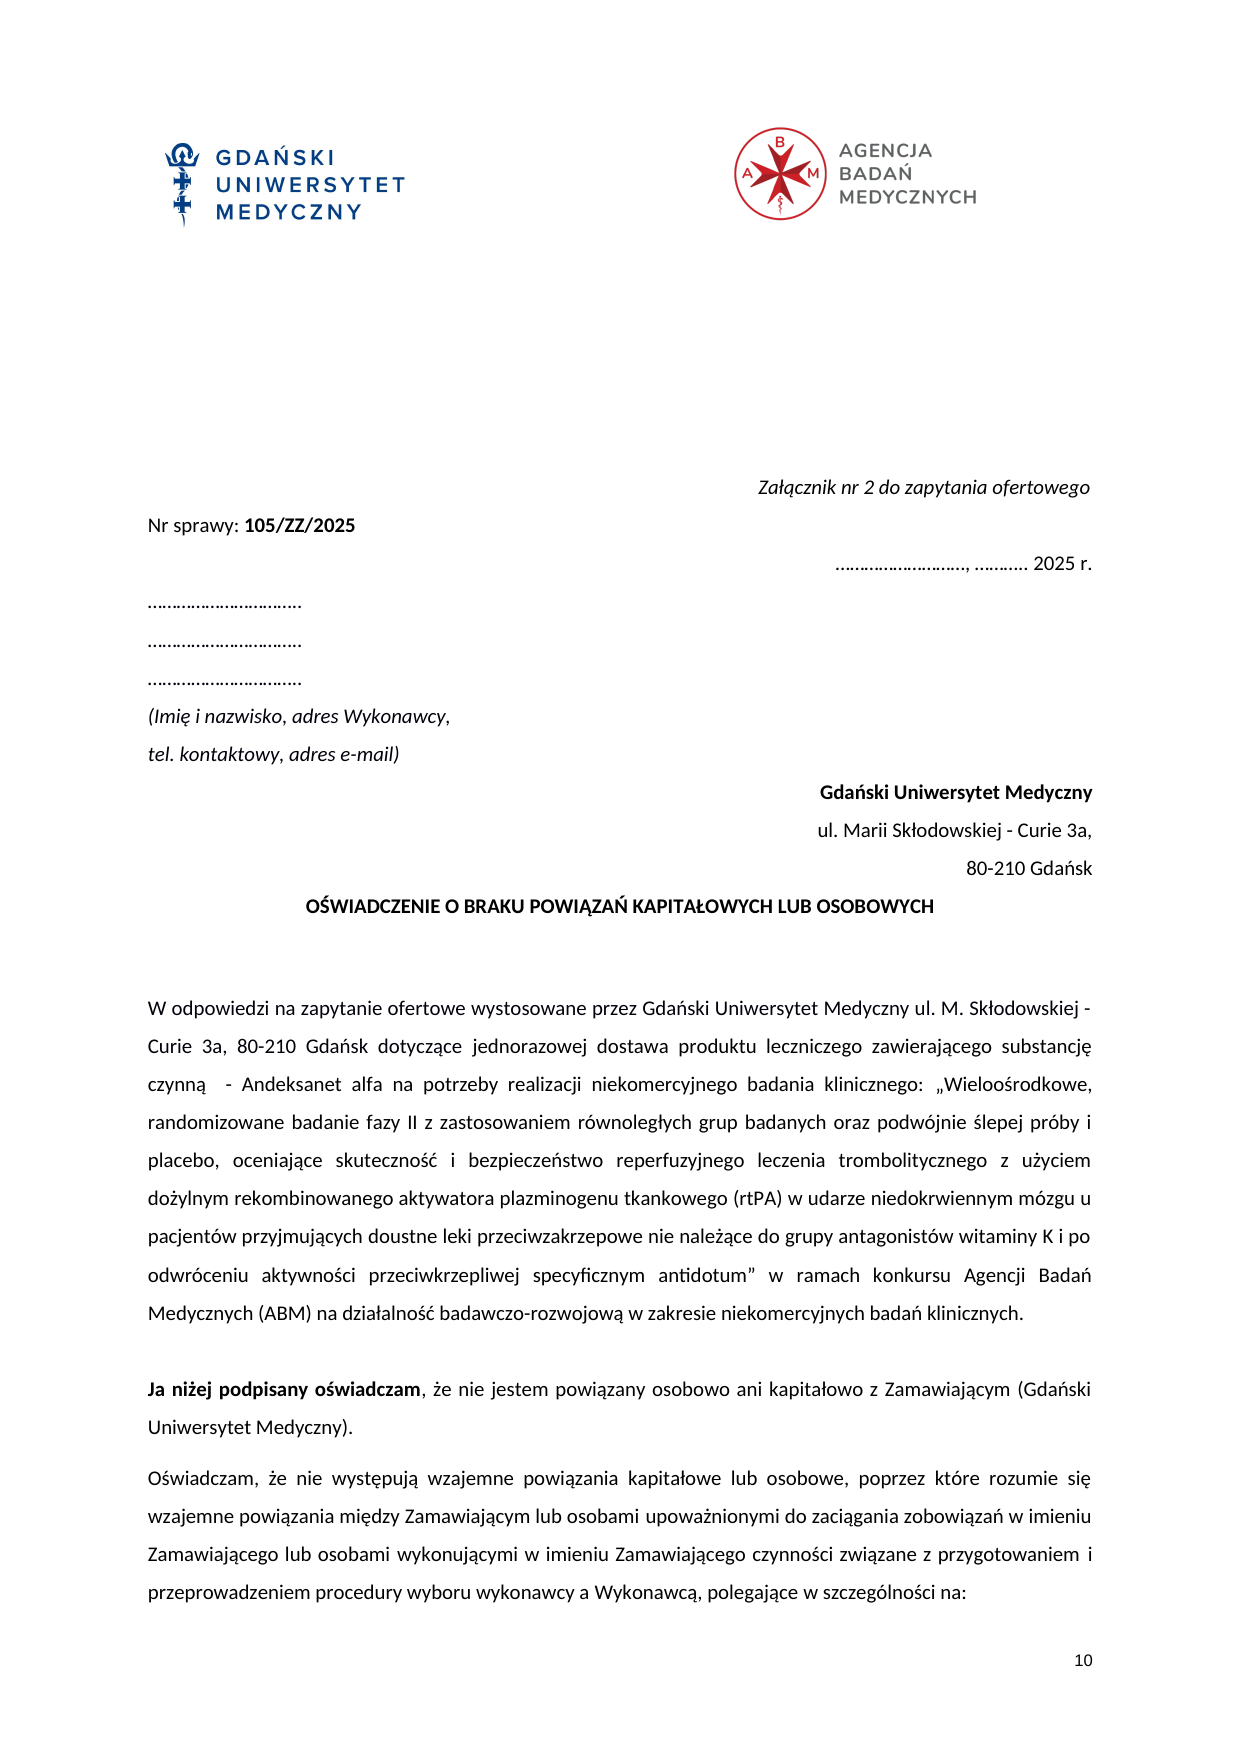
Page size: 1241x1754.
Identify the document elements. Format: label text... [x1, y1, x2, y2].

picture [721, 101, 986, 246]
text 80-210 Gdańsk [148, 856, 1093, 881]
text W odpowiedzi na zapytanie ofertowe wystosowane przez Gdański Uniwersytet Medyczny ul. M. Skłodowskiej - Curie 3a, 80-210 Gdańsk dotyczące jednorazowej dostawa produktu leczniczego zawierającego substancję czynną - Andeksanet alfa na potrzeby realizacji niekomercyjnego badania klinicznego: „Wieloośrodkowe, randomizowane badanie fazy II z zastosowaniem równoległych grup badanych oraz podwójnie ślepej próby i placebo, oceniające skuteczność i bezpieczeństwo reperfuzyjnego leczenia trombolitycznego z użyciem dożylnym rekombinowanego aktywatora plazminogenu tkankowego (rtPA) w udarze niedokrwiennym mózgu u pacjentów przyjmujących doustne leki przeciwzakrzepowe nie należące do grupy antagonistów witaminy K i po odwróceniu aktywności przeciwkrzepliwej specyficznym antidotum” w ramach konkursu Agencji Badań Medycznych (ABM) na działalność badawczo-rozwojową w zakresie niekomercyjnych badań klinicznych. [148, 995, 1093, 1325]
text ul. Marii Skłodowskiej - Curie 3a, [148, 817, 1093, 843]
text Gdański Uniwersytet Medyczny [148, 779, 1093, 805]
text ………………………….. [148, 589, 1093, 614]
text ………………………….. [148, 627, 1093, 652]
picture [147, 125, 422, 246]
text Załącznik nr 2 do zapytania ofertowego [148, 474, 1093, 500]
text tel. kontaktowy, adres e-mail) [148, 741, 1093, 767]
text Ja niżej podpisany oświadczam, że nie jestem powiązany osobowo ani kapitałowo z Zamawiającym (Gdański Uniwersytet Medyczny). [148, 1376, 1093, 1440]
text Oświadczam, że nie występują wzajemne powiązania kapitałowe lub osobowe, poprzez które rozumie się wzajemne powiązania między Zamawiającym lub osobami upoważnionymi do zaciągania zobowiązań w imieniu Zamawiającego lub osobami wykonującymi w imieniu Zamawiającego czynności związane z przygotowaniem i przeprowadzeniem procedury wyboru wykonawcy a Wykonawcą, polegające w szczególności na: [148, 1465, 1093, 1605]
text OŚWIADCZENIE O BRAKU POWIĄZAŃ KAPITAŁOWYCH LUB OSOBOWYCH [148, 894, 1093, 919]
text Nr sprawy: 105/ZZ/2025 [148, 512, 1093, 538]
text (Imię i nazwisko, adres Wykonawcy, [148, 703, 1093, 728]
text ………………………, ……….. 2025 r. [148, 551, 1093, 576]
text ………………………….. [148, 665, 1093, 690]
